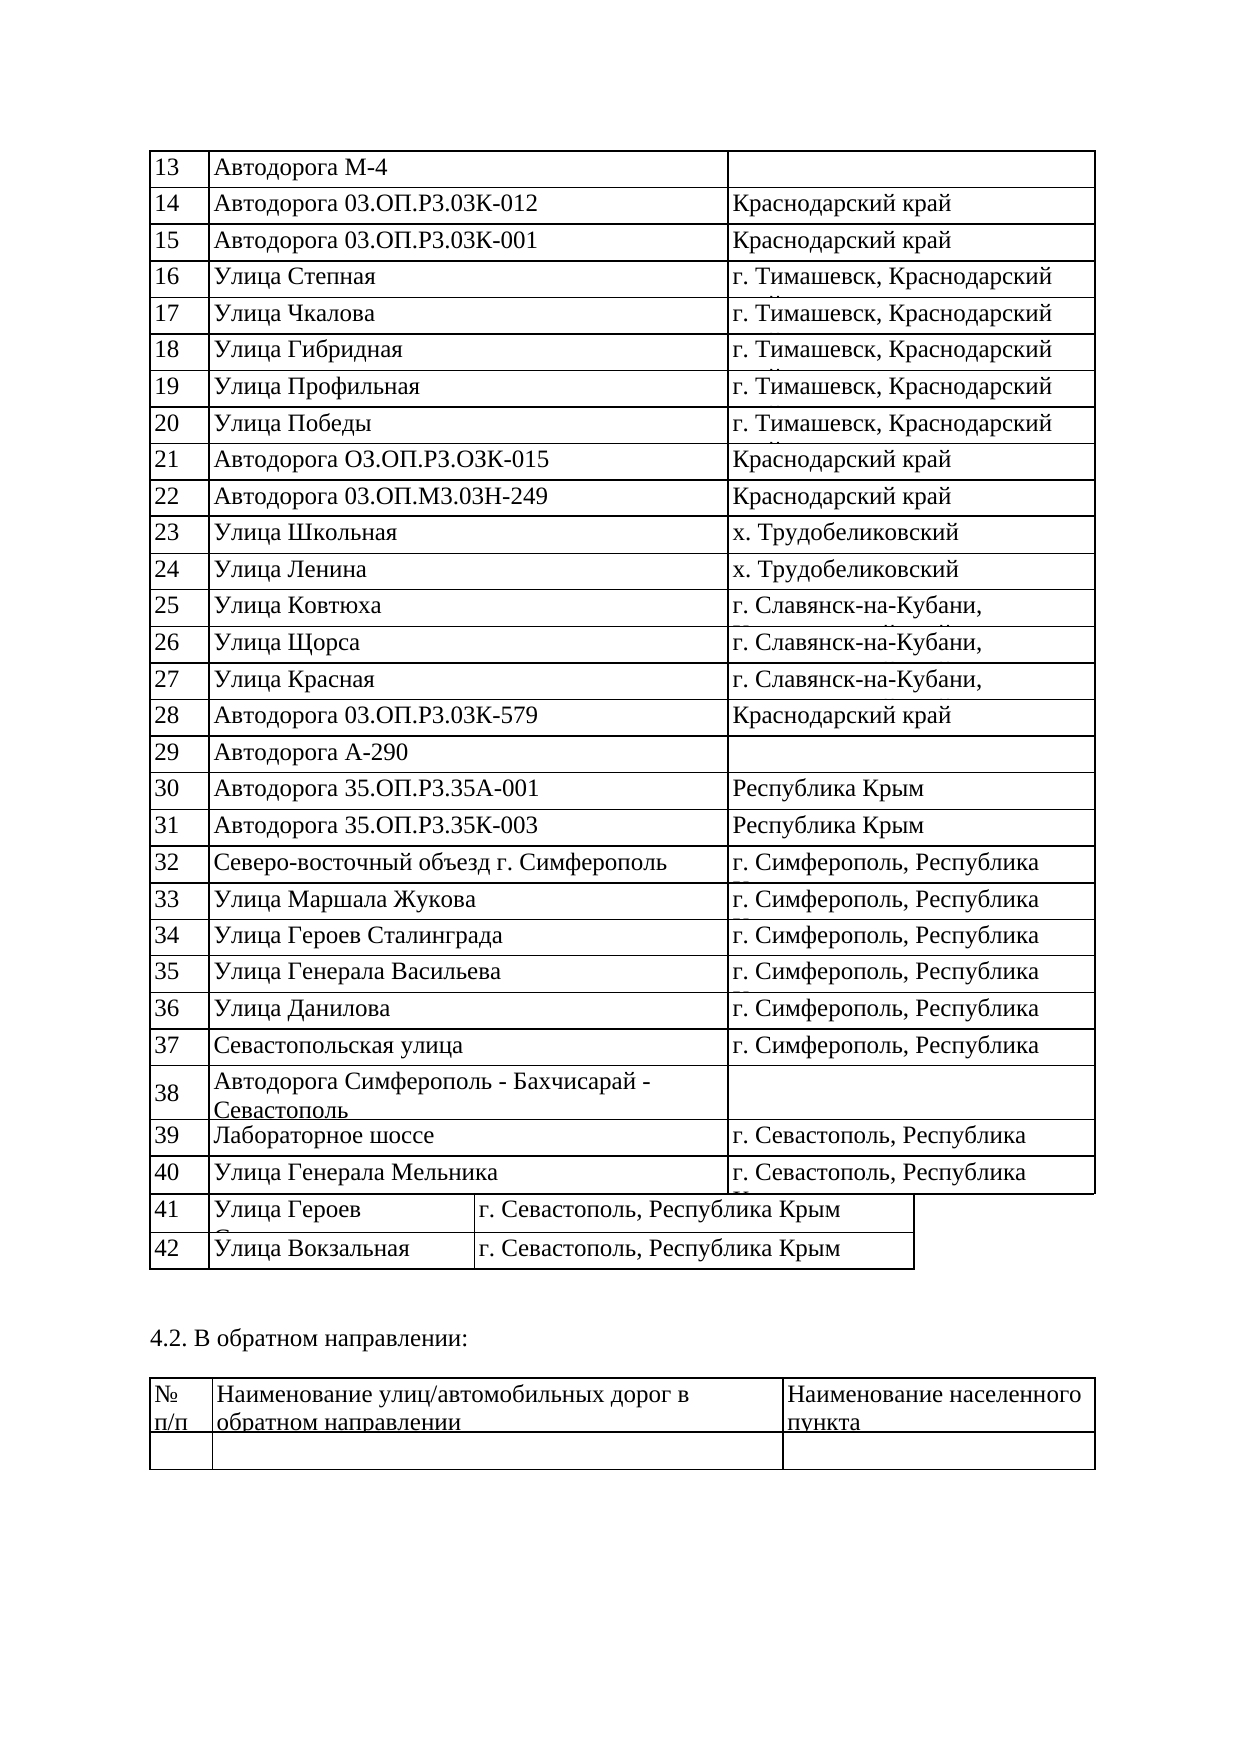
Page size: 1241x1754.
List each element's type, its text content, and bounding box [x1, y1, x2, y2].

table_cell 13 [151, 152, 208, 186]
table_header Наименование населенного пункта [784, 1379, 1094, 1431]
table_cell Улица Данилова [210, 993, 727, 1028]
table_cell Автодорога 03.ОП.Р3.03К-579 [210, 700, 727, 735]
table_cell 31 [151, 810, 208, 845]
table_cell [151, 1433, 212, 1469]
table_cell 22 [151, 481, 208, 515]
table_cell 39 [151, 1120, 208, 1155]
table_cell г. Севастополь, Республика Крым [729, 1120, 1094, 1155]
table_cell Улица Героев Севастополя [210, 1195, 474, 1232]
table_cell [729, 737, 1094, 772]
table_cell 14 [151, 188, 208, 223]
table_cell 36 [151, 993, 208, 1028]
table_cell Краснодарский край [729, 481, 1094, 515]
table_cell [213, 1433, 782, 1469]
table_cell Улица Генерала Мельника [210, 1157, 727, 1193]
table_cell Республика Крым [729, 810, 1094, 845]
table_cell Улица Профильная [210, 371, 727, 406]
table_cell Севастопольская улица [210, 1030, 727, 1065]
table_cell Улица Чкалова [210, 298, 727, 333]
table_cell 29 [151, 737, 208, 772]
table_cell Автодорога 03.ОП.М3.03Н-249 [210, 481, 727, 515]
table_cell г. Симферополь, Республика Крым [729, 884, 1094, 918]
table_cell Краснодарский край [729, 188, 1094, 223]
table_cell Улица Красная [210, 664, 727, 699]
table_cell Северо-восточный объезд г. Симферополь [210, 847, 727, 882]
table_cell 24 [151, 554, 208, 589]
table_cell 32 [151, 847, 208, 882]
table_cell 42 [151, 1233, 208, 1268]
table_cell г. Тимашевск, Краснодарский край [729, 371, 1094, 406]
table_cell Улица Вокзальная [210, 1233, 474, 1268]
table_cell Краснодарский край [729, 444, 1094, 479]
table_cell 33 [151, 884, 208, 918]
table_cell [729, 1066, 1094, 1119]
table_cell г. Симферополь, Республика Крым [729, 956, 1094, 992]
table_cell 27 [151, 664, 208, 699]
table_cell Улица Победы [210, 408, 727, 442]
table_cell Улица Героев Сталинграда [210, 920, 727, 955]
table_cell 35 [151, 956, 208, 992]
table_cell г. Севастополь, Республика Крым [475, 1195, 913, 1232]
table_cell г. Симферополь, Республика Крым [729, 920, 1094, 955]
table_cell Автодорога Симферополь - Бахчисарай -Севастополь [210, 1066, 727, 1119]
table_cell 23 [151, 517, 208, 552]
table_cell 17 [151, 298, 208, 333]
table_cell 21 [151, 444, 208, 479]
table_cell Республика Крым [729, 773, 1094, 808]
table_cell г. Тимашевск, Краснодарский край [729, 335, 1094, 370]
table_cell Автодорога 35.ОП.Р3.35А-001 [210, 773, 727, 808]
table_cell 18 [151, 335, 208, 370]
table_cell г. Тимашевск, Краснодарский край [729, 298, 1094, 333]
table_cell 38 [151, 1066, 208, 1119]
table_cell г. Тимашевск, Краснодарский край [729, 408, 1094, 442]
table_cell г. Симферополь, Республика Крым [729, 993, 1094, 1028]
table_cell Краснодарский край [729, 700, 1094, 735]
table_cell г. Славянск-на-Кубани, Краснодарский край [729, 590, 1094, 626]
table_cell Автодорога 03.ОП.Р3.03К-012 [210, 188, 727, 223]
table_cell г. Севастополь, Республика Крым [475, 1233, 913, 1268]
table_cell Автодорога М-4 [210, 152, 727, 186]
table_cell 20 [151, 408, 208, 442]
table_cell Автодорога ОЗ.ОП.РЗ.ОЗК-015 [210, 444, 727, 479]
table_cell Автодорога 35.ОП.Р3.35К-003 [210, 810, 727, 845]
table_cell Улица Щорса [210, 627, 727, 662]
table_cell Улица Маршала Жукова [210, 884, 727, 918]
table_cell [729, 152, 1094, 186]
table_cell г. Симферополь, Республика Крым [729, 847, 1094, 882]
table_cell 28 [151, 700, 208, 735]
table_cell Автодорога А-290 [210, 737, 727, 772]
table_cell г. Севастополь, Республика Крым [729, 1157, 1094, 1193]
table_cell х. Трудобеликовский [729, 517, 1094, 552]
text 4.2. В обратном направлении: [150, 1323, 1090, 1352]
table_cell Улица Генерала Васильева [210, 956, 727, 992]
table_cell [784, 1433, 1094, 1469]
table_cell Улица Степная [210, 262, 727, 297]
table_cell 26 [151, 627, 208, 662]
table_header № п/п [151, 1379, 212, 1431]
table_cell г. Тимашевск, Краснодарский край [729, 262, 1094, 297]
table_cell 40 [151, 1157, 208, 1193]
table_cell х. Трудобеликовский [729, 554, 1094, 589]
table_cell Улица Ленина [210, 554, 727, 589]
table_cell г. Симферополь, Республика Крым [729, 1030, 1094, 1065]
table_cell Улица Ковтюха [210, 590, 727, 626]
table_cell 25 [151, 590, 208, 626]
table_cell Лабораторное шоссе [210, 1120, 727, 1155]
table_cell г. Славянск-на-Кубани, Краснодарский край [729, 627, 1094, 662]
table_cell Автодорога 03.ОП.Р3.03К-001 [210, 225, 727, 260]
table_cell Улица Гибридная [210, 335, 727, 370]
table_header Наименование улиц/автомобильных дорог в обратном направлении [213, 1379, 782, 1431]
table_cell 37 [151, 1030, 208, 1065]
table_cell Краснодарский край [729, 225, 1094, 260]
table_cell 15 [151, 225, 208, 260]
table_cell 30 [151, 773, 208, 808]
table_cell 19 [151, 371, 208, 406]
table_cell 16 [151, 262, 208, 297]
table_cell Улица Школьная [210, 517, 727, 552]
table_cell 34 [151, 920, 208, 955]
table_cell г. Славянск-на-Кубани, Краснодарский край [729, 664, 1094, 699]
table_cell 41 [151, 1195, 208, 1232]
